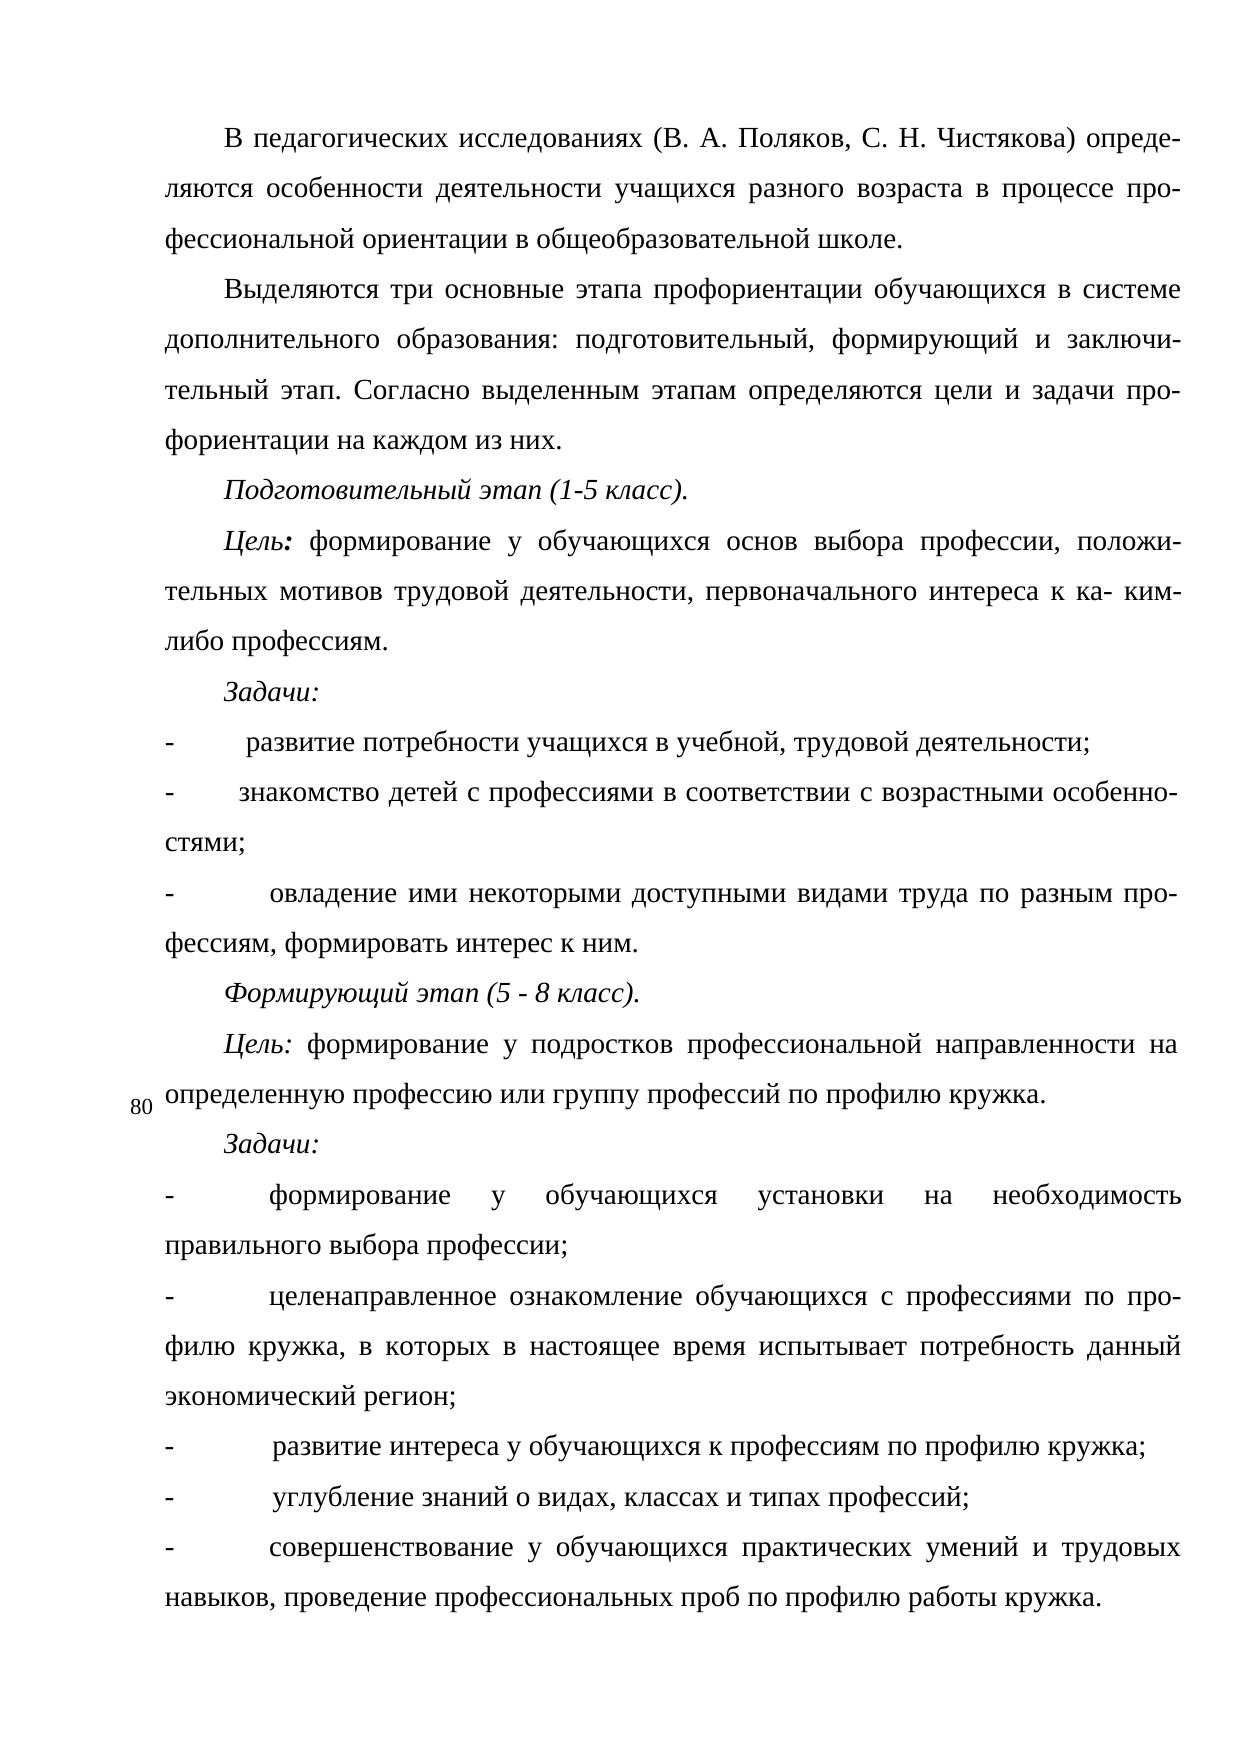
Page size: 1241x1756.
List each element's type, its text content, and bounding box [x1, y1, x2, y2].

text Задачи: [223, 1127, 1194, 1160]
text В педагогических исследованиях (В. А. Поляков, С. Н. Чистякова) опреде- ляются особенности деятельности учащихся разного возраста в процессе про- фессиональной ориентации в общеобразовательной школе. [164, 120, 1182, 254]
list формирование у обучающихся установки на необходимость правильного выбора профессии; [164, 1177, 1182, 1261]
text Подготовительный этап (1-5 класс). [223, 472, 1194, 506]
list целенаправленное ознакомление обучающихся с профессиями по про- филю кружка, в которых в настоящее время испытывает потребность данный экономический регион; [164, 1278, 1182, 1412]
list знакомство детей с профессиями в соответствии с возрастными особенно- стями; [164, 774, 1182, 858]
list развитие интереса у обучающихся к профессиям по профилю кружка; [164, 1428, 1194, 1462]
text Задачи: [223, 674, 1194, 707]
list совершенствование у обучающихся практических умений и трудовых навыков, проведение профессиональных проб по профилю работы кружка. [164, 1529, 1182, 1613]
list овладение ими некоторыми доступными видами труда по разным про- фессиям, формировать интерес к ним. [164, 875, 1182, 959]
text Выделяются три основные этапа профориентации обучающихся в системе дополнительного образования: подготовительный, формирующий и заключи- тельный этап. Согласно выделенным этапам определяются цели и задачи про- фориентации на каждом из них. [164, 271, 1182, 456]
list углубление знаний о видах, классах и типах профессий; [164, 1479, 1194, 1512]
text Цель: формирование у подростков профессиональной направленности на определенную профессию или группу профессий по профилю кружка. [164, 1026, 1194, 1110]
text - развитие потребности учащихся в учебной, трудовой деятельности; [164, 724, 1194, 758]
text Формирующий этап (5 - 8 класс). [223, 976, 1194, 1009]
text Цель: формирование у обучающихся основ выбора профессии, положи- тельных мотивов трудовой деятельности, первоначального интереса к ка- ким-либо профессиям. [164, 523, 1182, 657]
